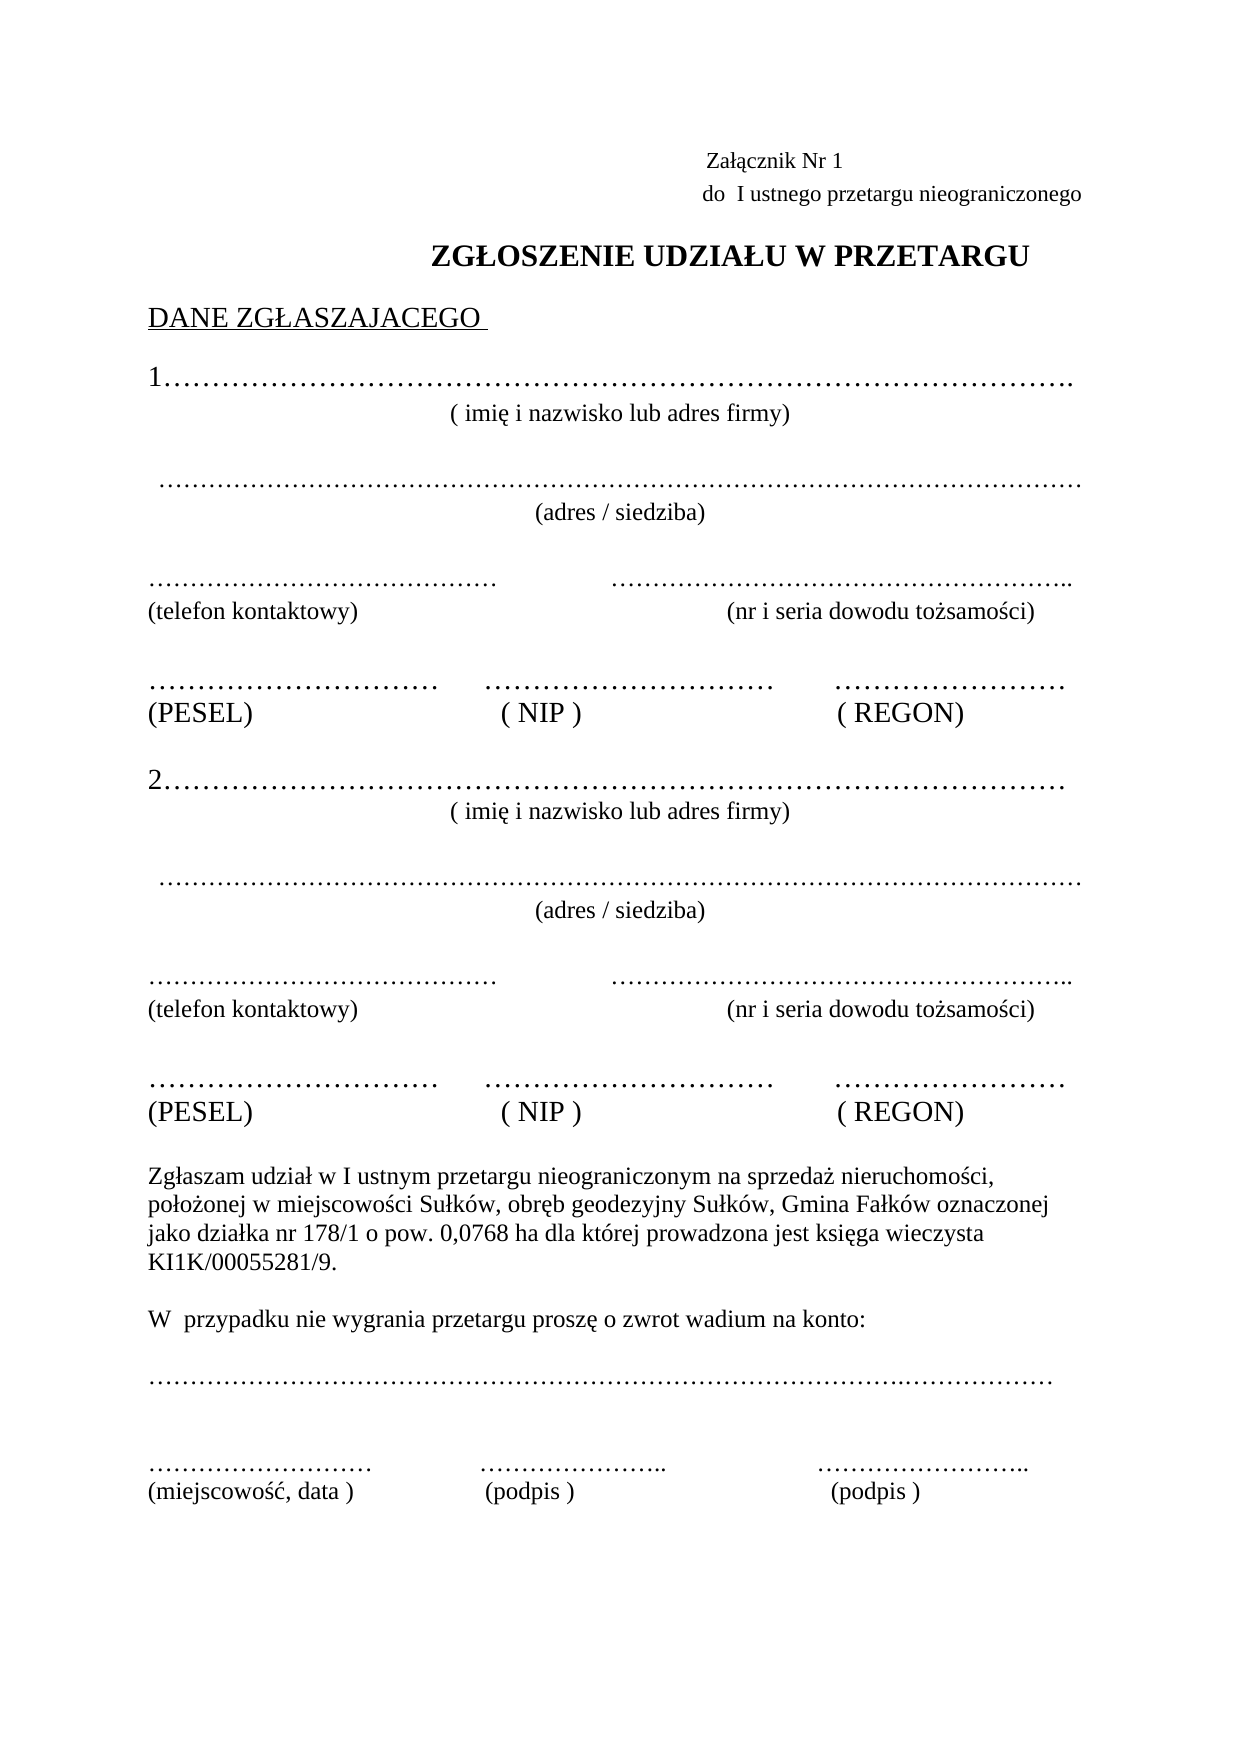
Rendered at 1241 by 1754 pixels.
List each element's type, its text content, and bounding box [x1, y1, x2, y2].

text (adres / siedziba) [148, 497, 1093, 526]
text ( imię i nazwisko lub adres firmy) [148, 796, 1093, 825]
text do I ustnego przetargu nieograniczonego [148, 179, 1093, 206]
text …………………………………… ……………………………………………….. [148, 961, 1093, 990]
text …………………………………… ……………………………………………….. [148, 563, 1093, 592]
text ( imię i nazwisko lub adres firmy) [148, 398, 1093, 426]
text 2………………………………………………………………………………… [148, 762, 1093, 796]
text Załącznik Nr 1 [148, 148, 1093, 174]
text ………………………………………………………………………………………………… [148, 464, 1093, 492]
text ……………………… ………………….. …………………….. [148, 1448, 1093, 1476]
text ……………………………………………………………………………….……………… [148, 1361, 1093, 1390]
text W przypadku nie wygrania przetargu proszę o zwrot wadium na konto: [148, 1304, 1093, 1333]
text ………………………… ………………………… …………………… [148, 662, 1093, 695]
text (PESEL) ( NIP ) ( REGON) [148, 695, 1093, 729]
text (adres / siedziba) [148, 895, 1093, 924]
text ………………………… ………………………… …………………… [148, 1060, 1093, 1094]
text (miejscowość, data ) (podpis ) (podpis ) [148, 1476, 1093, 1505]
text 1…………………………………………………………………………………. [148, 359, 1093, 393]
text ZGŁOSZENIE UDZIAŁU W PRZETARGU [148, 237, 1093, 273]
text (telefon kontaktowy) (nr i seria dowodu tożsamości) [148, 596, 1093, 624]
text ………………………………………………………………………………………………… [148, 862, 1093, 891]
text (PESEL) ( NIP ) ( REGON) [148, 1094, 1093, 1127]
text (telefon kontaktowy) (nr i seria dowodu tożsamości) [148, 994, 1093, 1023]
text DANE ZGŁASZAJACEGO [148, 300, 1093, 333]
text Zgłaszam udział w I ustnym przetargu nieograniczonym na sprzedaż nieruchomości, położonej w miejscowości Sułków, obręb geodezyjny Sułków, Gmina Fałków oznaczonej jako działka nr 178/1 o pow. 0,0768 ha dla której prowadzona jest księga wieczysta KI1K/00055281/9. [148, 1161, 1093, 1276]
